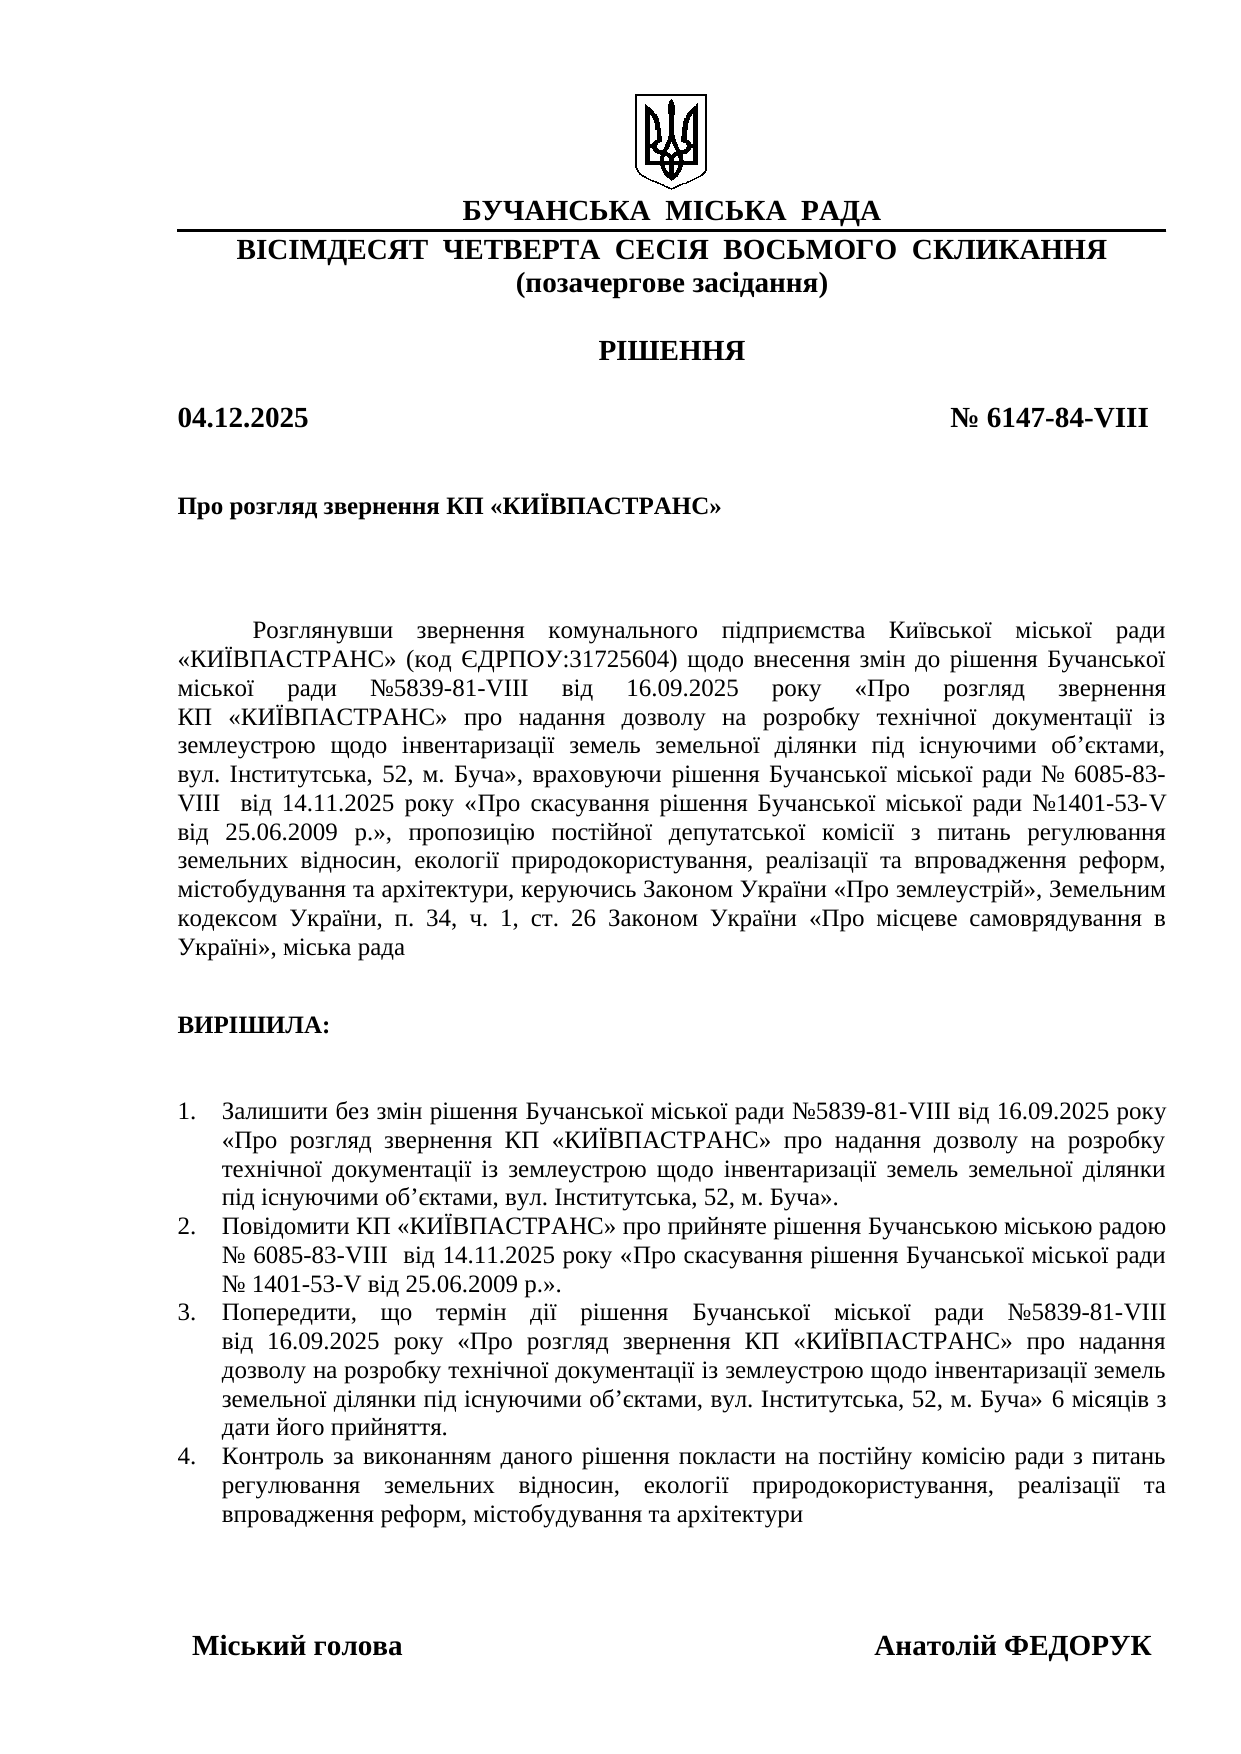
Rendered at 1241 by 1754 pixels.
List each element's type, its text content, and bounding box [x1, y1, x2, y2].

text ВИРІШИЛА: [177, 1010, 1166, 1039]
text ВІСІМДЕСЯТ ЧЕТВЕРТА СЕСІЯ ВОСЬМОГО СКЛИКАННЯ [177, 232, 1166, 266]
text Розглянувши звернення комунального підприємства Київської міської ради «КИЇВПАСТРАНС» (код ЄДРПОУ:31725604) щодо внесення змін до рішення Бучанської міської ради №5839-81-VIII від 16.09.2025 року «Про розгляд звернення КП «КИЇВПАСТРАНС» про надання дозволу на розробку технічної документації із землеустрою щодо інвентаризації земель земельної ділянки під існуючими об’єктами, вул. Інститутська, 52, м. Буча», враховуючи рішення Бучанської міської ради № 6085-83-VIII від 14.11.2025 року «Про скасування рішення Бучанської міської ради №1401-53-V від 25.06.2009 р.», пропозицію постійної депутатської комісії з питань регулювання земельних відносин, екології природокористування, реалізації та впровадження реформ, містобудування та архітектури, керуючись Законом України «Про землеустрій», Земельним кодексом України, п. 34, ч. 1, ст. 26 Законом України «Про місцеве самоврядування в Україні», міська рада [177, 615, 1166, 960]
text БУЧАНСЬКА МІСЬКА РАДА [177, 193, 1166, 229]
text Про розгляд звернення КП «КИЇВПАСТРАНС» [177, 491, 1166, 519]
list Попередити, що термін дії рішення Бучанської міської ради №5839-81-VIII від 16.09.2025 року «Про розгляд звернення КП «КИЇВПАСТРАНС» про надання дозволу на розробку технічної документації із землеустрою щодо інвентаризації земель земельної ділянки під існуючими об’єктами, вул. Інститутська, 52, м. Буча» 6 місяців з дати його прийняття. [177, 1297, 1166, 1441]
text РІШЕННЯ [177, 333, 1166, 366]
list Повідомити КП «КИЇВПАСТРАНС» про прийняте рішення Бучанською міською радою № 6085-83-VIII від 14.11.2025 року «Про скасування рішення Бучанської міської ради № 1401-53-V від 25.06.2009 р.». [177, 1211, 1166, 1297]
text 04.12.2025 № 6147-84-VIII [177, 400, 1166, 433]
list Контроль за виконанням даного рішення покласти на постійну комісію ради з питань регулювання земельних відносин, екології природокористування, реалізації та впровадження реформ, містобудування та архітектури [177, 1441, 1166, 1527]
text Міський голова Анатолій ФЕДОРУК [177, 1628, 1166, 1662]
list Залишити без змін рішення Бучанської міської ради №5839-81-VIII від 16.09.2025 року «Про розгляд звернення КП «КИЇВПАСТРАНС» про надання дозволу на розробку технічної документації із землеустрою щодо інвентаризації земель земельної ділянки під існуючими об’єктами, вул. Інститутська, 52, м. Буча». [177, 1096, 1166, 1211]
text (позачергове засідання) [177, 266, 1166, 299]
